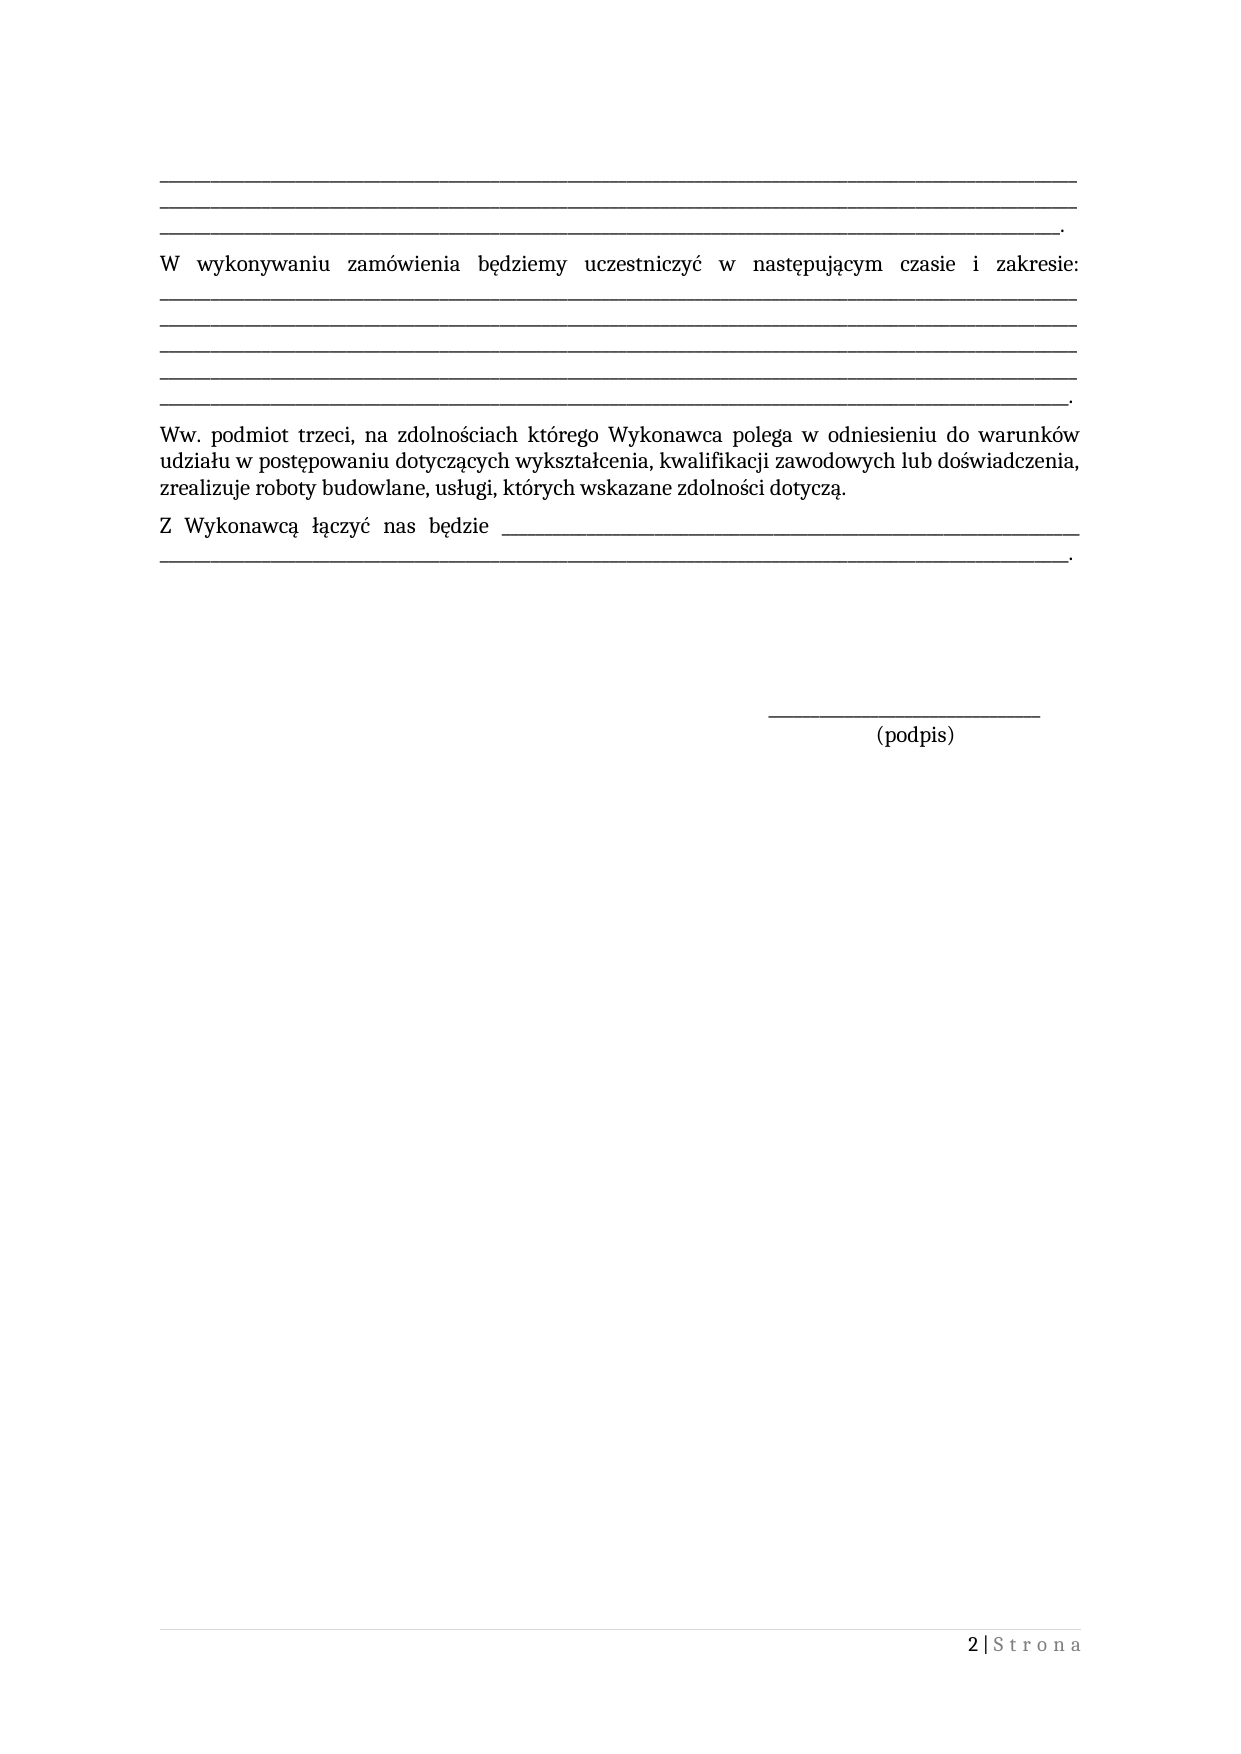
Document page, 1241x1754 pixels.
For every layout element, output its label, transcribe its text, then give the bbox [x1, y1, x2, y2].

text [159, 159, 1081, 238]
text Z Wykonawcą łączyć nas będzie ____________________________________________________________________ ___________________________________________________________________________________________________________. [159, 513, 1081, 566]
text W wykonywaniu zamówienia będziemy uczestniczyć w następującym czasie i zakresie: ___________________________________________________________________________________________________________________________________________________________________________________________________________________________________________________________________________________________________________________________________________________________________________________________________________________________________________________________________________________________________________________________________________________________. [159, 251, 1081, 409]
text Ww. podmiot trzeci, na zdolnościach którego Wykonawca polega w odniesieniu do warunków udziału w postępowaniu dotyczących wykształcenia, kwalifikacji zawodowych lub doświadczenia, zrealizuje roboty budowlane, usługi, których wskazane zdolności dotyczą. [159, 422, 1081, 501]
text ________________________________ (podpis) [750, 695, 1081, 748]
